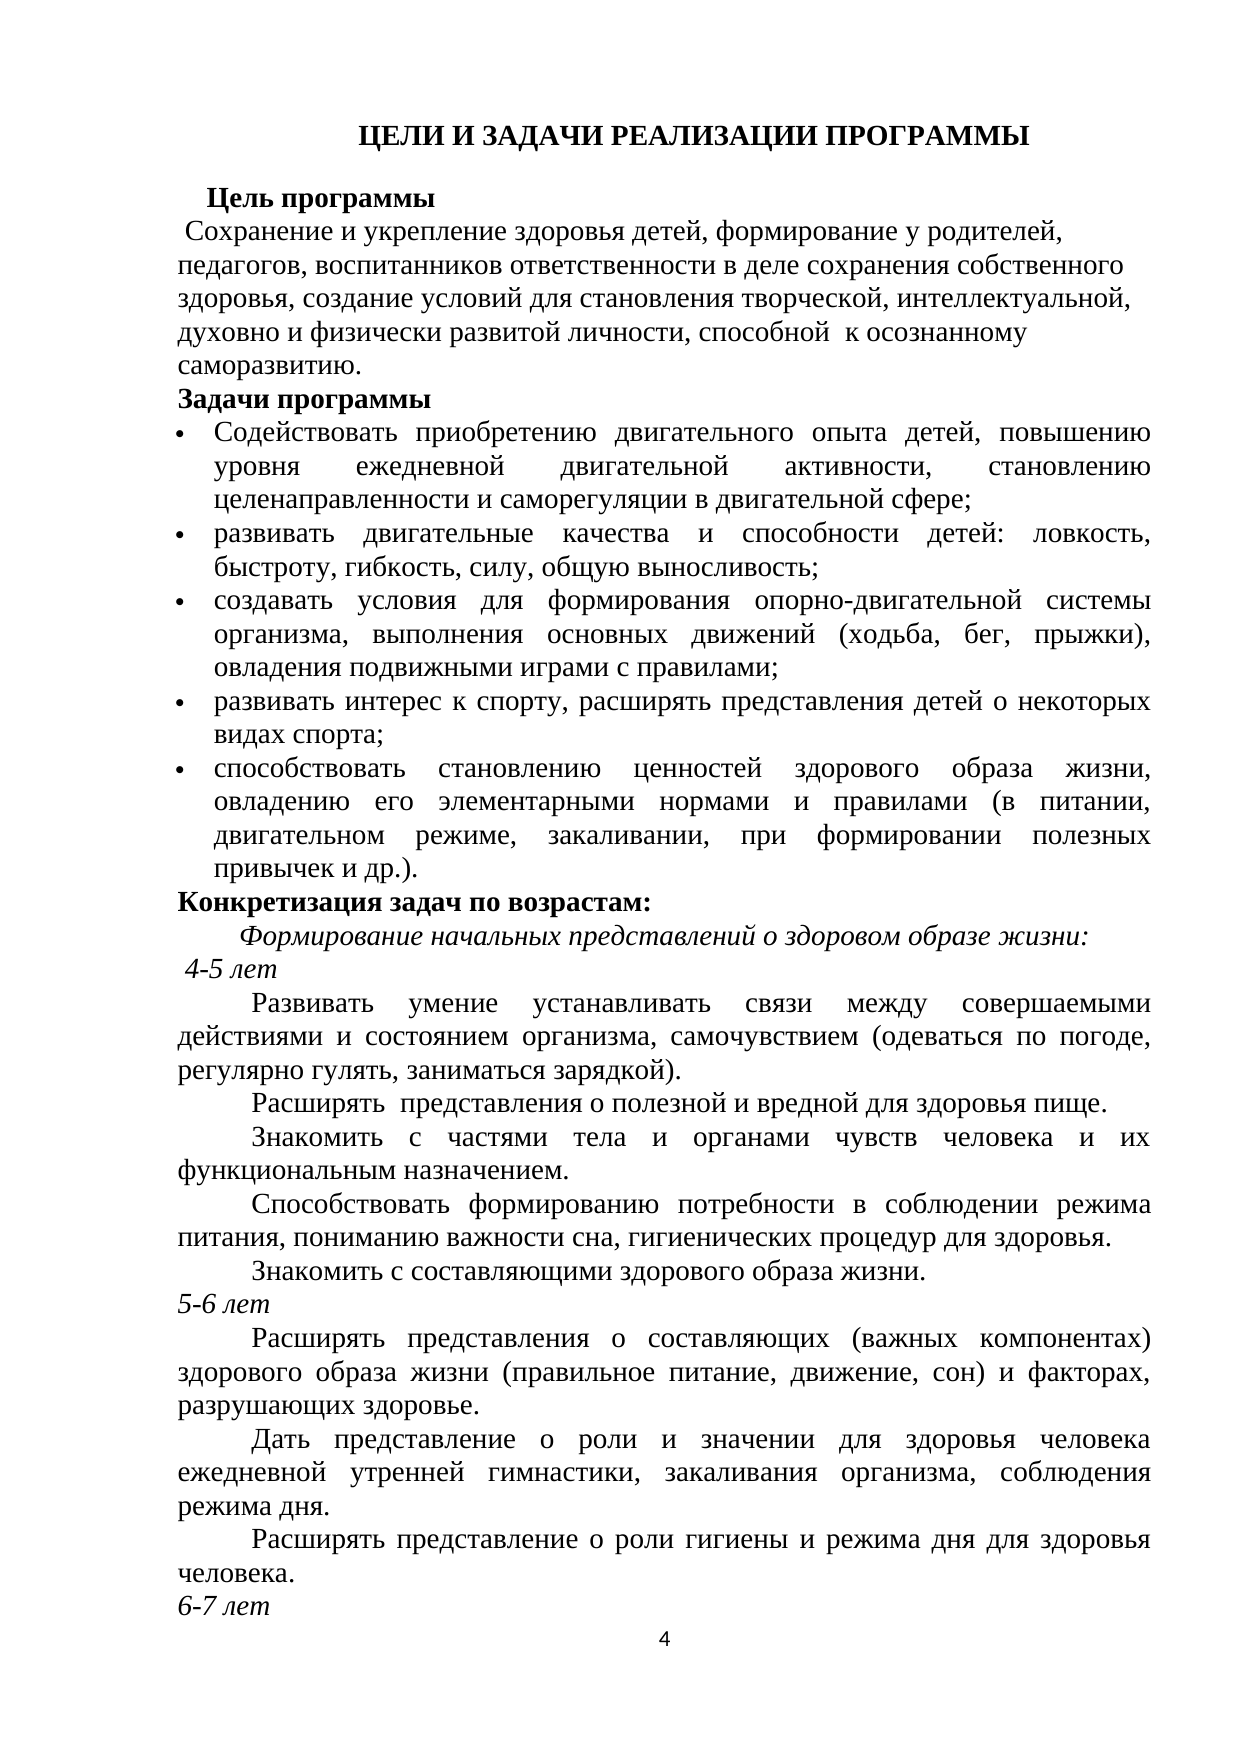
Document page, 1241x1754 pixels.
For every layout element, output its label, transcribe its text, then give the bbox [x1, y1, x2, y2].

text Знакомить с частями тела и органами чувств человека и их функциональным назначением. [177, 1119, 1152, 1186]
text Задачи программы [177, 381, 1152, 414]
text Расширять представления о составляющих (важных компонентах) здорового образа жизни (правильное питание, движение, сон) и факторах, разрушающих здоровье. [177, 1320, 1152, 1421]
text Способствовать формированию потребности в соблюдении режима питания, пониманию важности сна, гигиенических процедур для здоровья. [177, 1186, 1152, 1253]
list способствовать становлению ценностей здорового образа жизни, овладению его элементарными нормами и правилами (в питании, двигательном режиме, закаливании, при формировании полезных привычек и др.). [176, 750, 1152, 884]
text 5-6 лет [177, 1287, 1152, 1320]
text 6-7 лет [177, 1588, 1152, 1622]
text 4-5 лет [177, 951, 1152, 985]
text Формирование начальных представлений о здоровом образе жизни: [177, 918, 1152, 951]
text Цель программы [177, 180, 1152, 213]
text Расширять представления о полезной и вредной для здоровья пище. [177, 1085, 1152, 1119]
text Дать представление о роли и значении для здоровья человека ежедневной утренней гимнастики, закаливания организма, соблюдения режима дня. [177, 1421, 1152, 1521]
text Развивать умение устанавливать связи между совершаемыми действиями и состоянием организма, самочувствием (одеваться по погоде, регулярно гулять, заниматься зарядкой). [177, 985, 1152, 1085]
text Знакомить с составляющими здорового образа жизни. [177, 1253, 1152, 1287]
text Сохранение и укрепление здоровья детей, формирование у родителей, педагогов, воспитанников ответственности в деле сохранения собственного здоровья, создание условий для становления творческой, интеллектуальной, духовно и физически развитой личности, способной к осознанному саморазвитию. [177, 213, 1152, 381]
text Конкретизация задач по возрастам: [177, 884, 1152, 918]
list создавать условия для формирования опорно-двигательной системы организма, выполнения основных движений (ходьба, бег, прыжки), овладения подвижными играми с правилами; [176, 582, 1152, 683]
list Содействовать приобретению двигательного опыта детей, повышению уровня ежедневной двигательной активности, становлению целенаправленности и саморегуляции в двигательной сфере; [176, 414, 1152, 515]
list развивать интерес к спорту, расширять представления детей о некоторых видах спорта; [176, 683, 1152, 750]
text ЦЕЛИ И ЗАДАЧИ РЕАЛИЗАЦИИ ПРОГРАММЫ [177, 118, 1152, 152]
text Расширять представление о роли гигиены и режима дня для здоровья человека. [177, 1521, 1152, 1588]
list развивать двигательные качества и способности детей: ловкость, быстроту, гибкость, силу, общую выносливость; [176, 515, 1152, 582]
